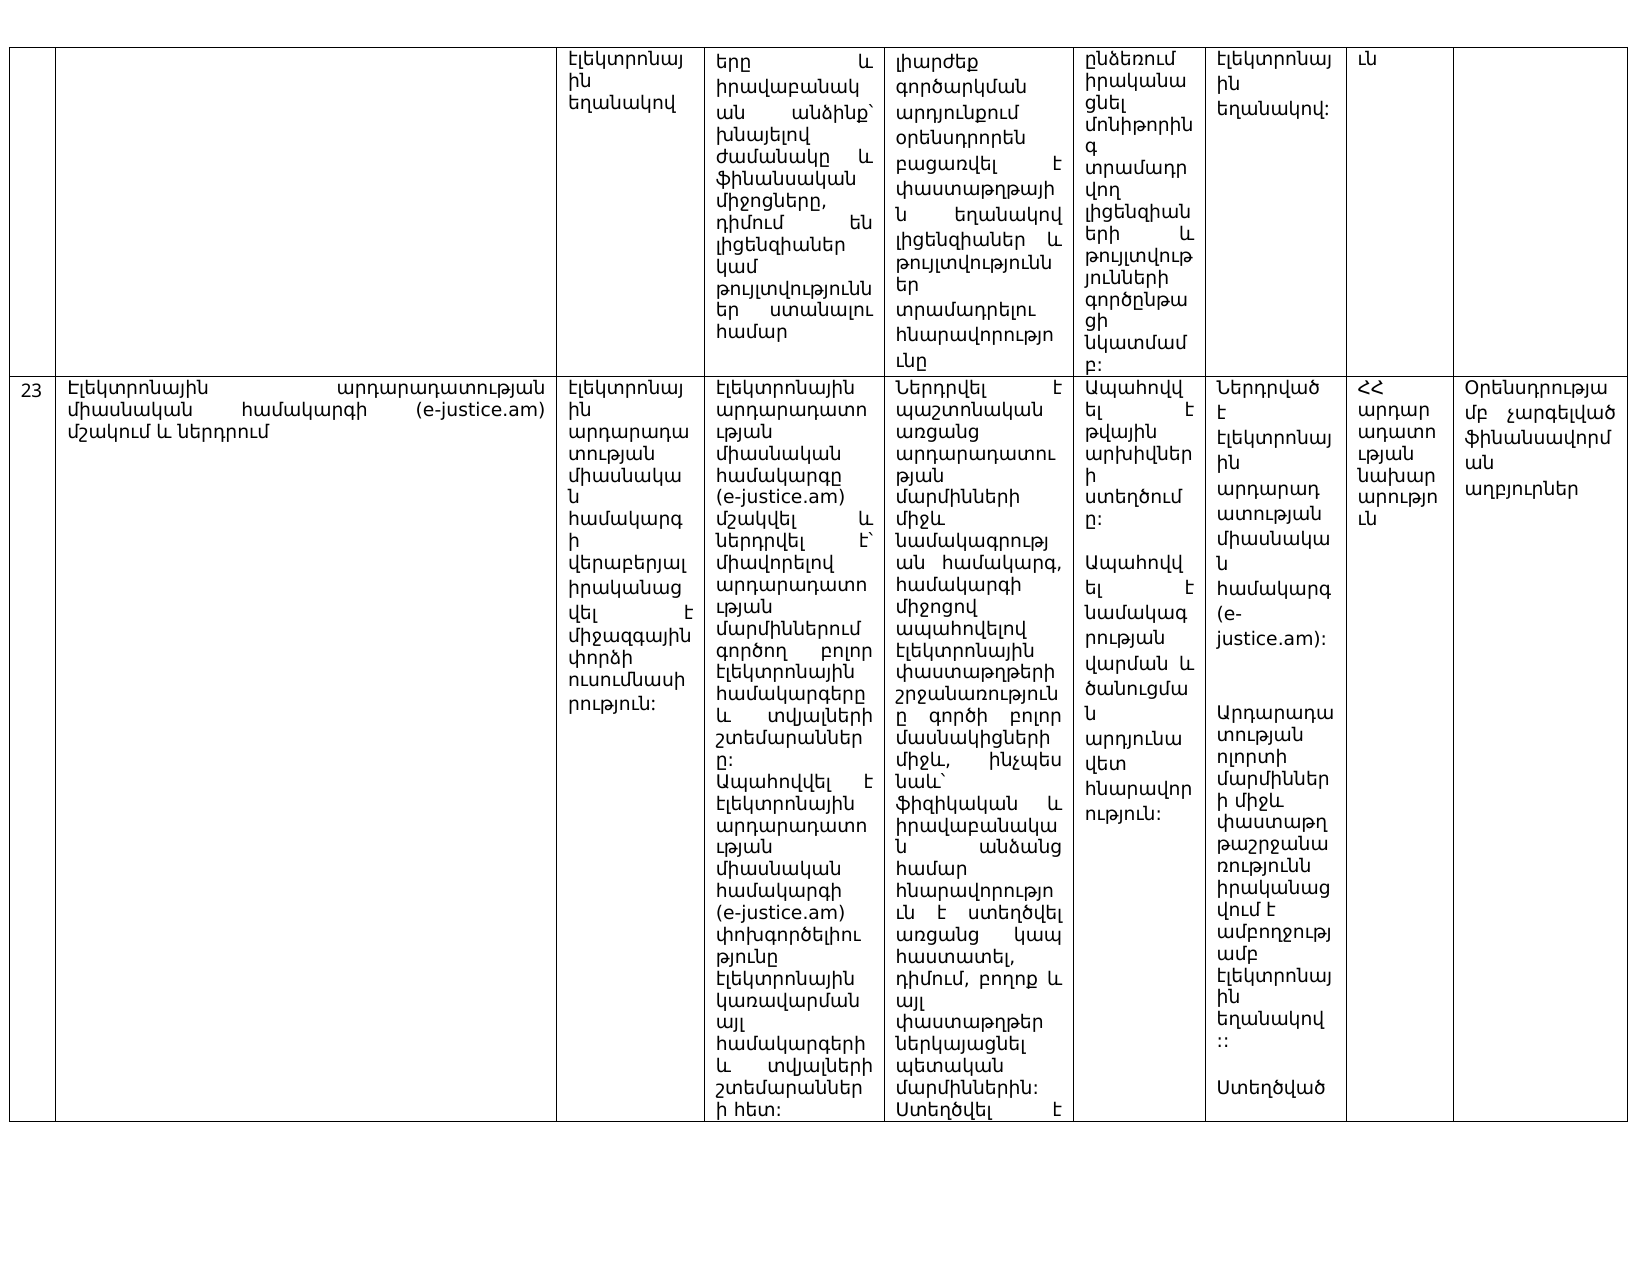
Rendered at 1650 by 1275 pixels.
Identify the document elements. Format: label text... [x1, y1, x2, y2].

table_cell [705, 377, 884, 1121]
table_cell 23 [10, 377, 55, 1121]
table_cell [1206, 377, 1346, 1121]
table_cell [1206, 48, 1346, 376]
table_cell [1454, 48, 1627, 376]
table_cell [1454, 377, 1627, 1121]
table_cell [557, 377, 704, 1121]
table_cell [56, 48, 556, 376]
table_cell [1347, 48, 1453, 376]
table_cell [705, 48, 884, 376]
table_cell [557, 48, 704, 376]
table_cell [1347, 377, 1453, 1121]
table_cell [56, 377, 556, 1121]
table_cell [885, 48, 1073, 376]
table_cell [1074, 48, 1205, 376]
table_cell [1074, 377, 1205, 1121]
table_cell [885, 377, 1073, 1121]
table_cell 22 [10, 48, 55, 376]
